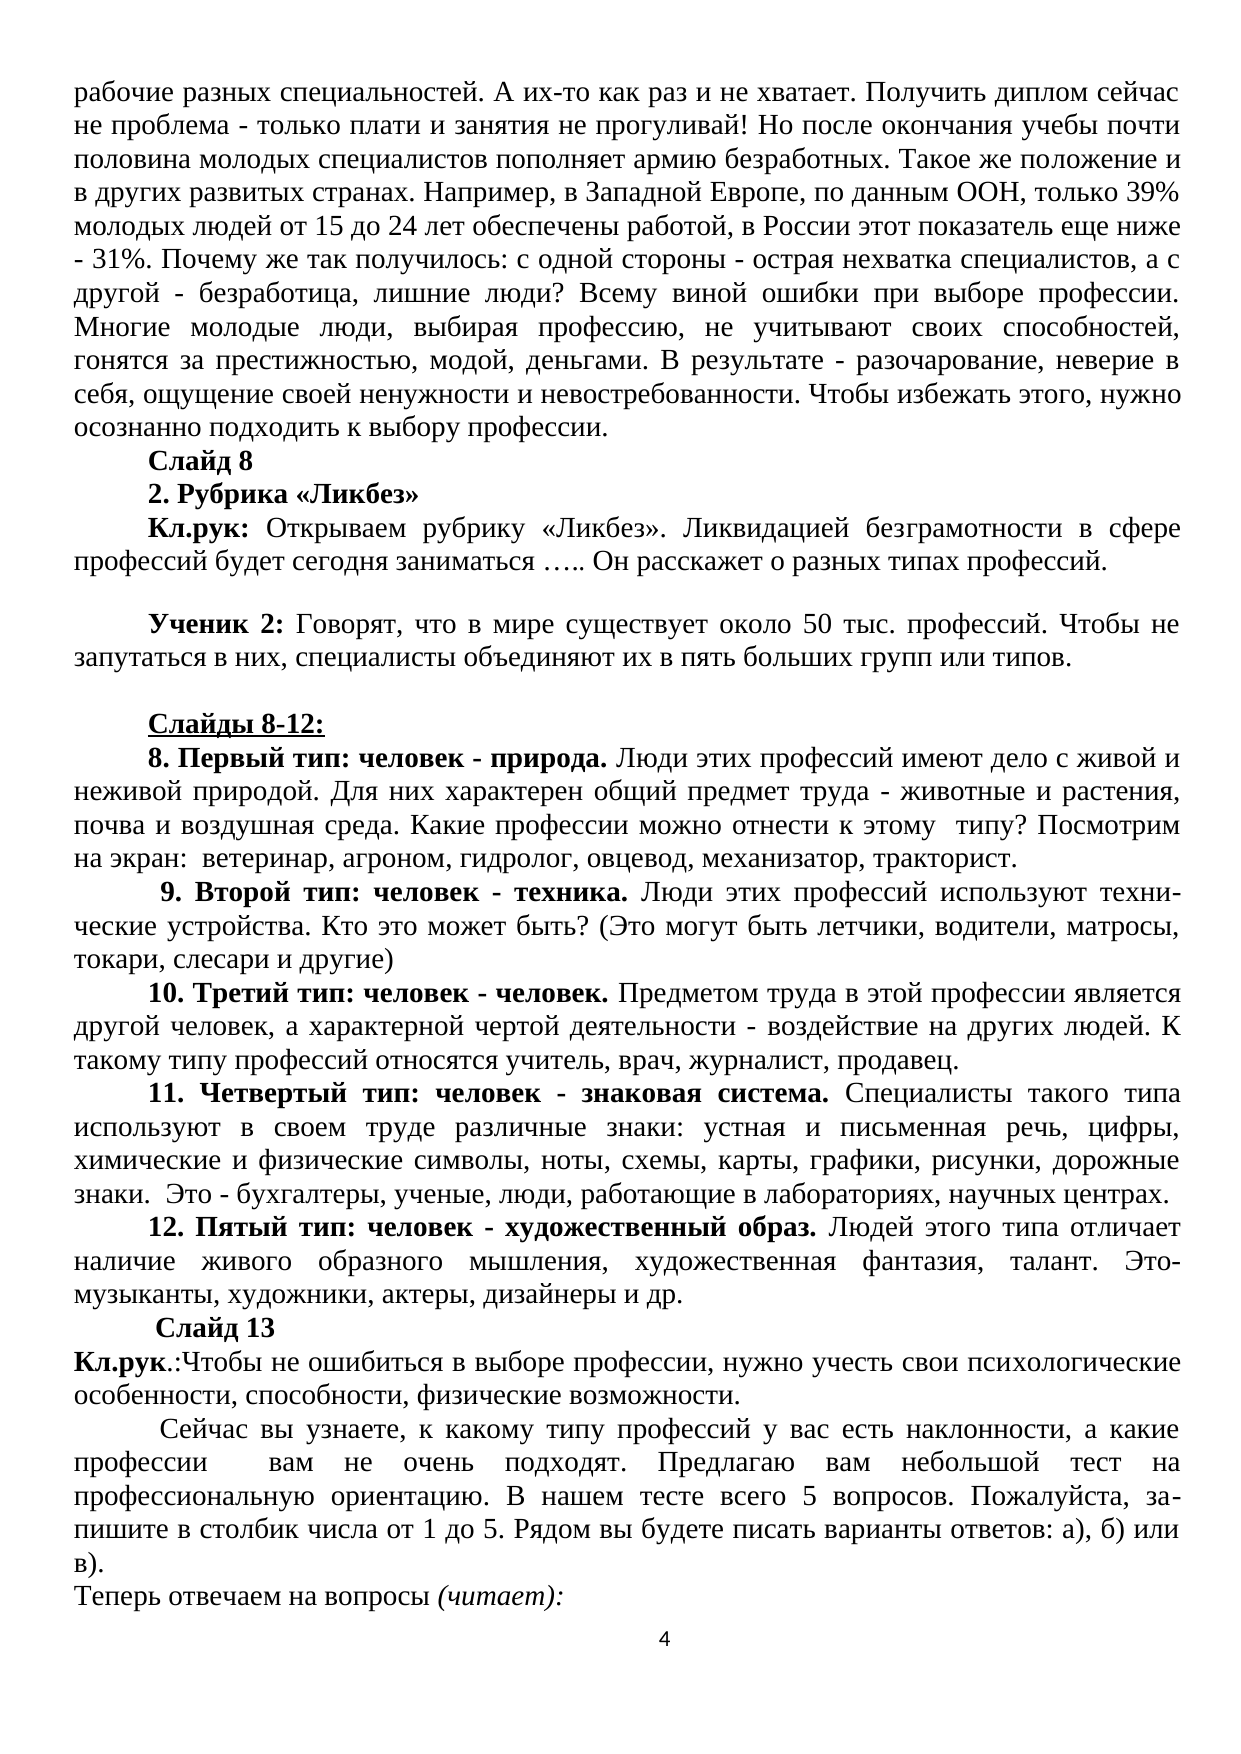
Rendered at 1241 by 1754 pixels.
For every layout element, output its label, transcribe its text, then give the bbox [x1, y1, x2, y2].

text 12. Пятый тип: человек - художественный образ. Людей этого типа отличает наличие живого образного мышления, художественная фантазия, талант. Это-музыканты, художники, актеры, дизайнеры и др. [74, 1209, 1181, 1310]
text Ученик 2: Говорят, что в мире существует около 50 тыс. профессий. Чтобы не запутаться в них, специалисты объединяют их в пять больших групп или типов. [74, 606, 1181, 673]
text 2. Рубрика «Ликбез» [74, 476, 1181, 510]
text Теперь отвечаем на вопросы (читает): [74, 1578, 1181, 1612]
text Слайд 8 [74, 443, 1181, 476]
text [74, 74, 1181, 443]
text Сейчас вы узнаете, к какому типу профессий у вас есть наклонности, а какие профессии вам не очень подходят. Предлагаю вам небольшой тест на профессиональную ориентацию. В нашем тесте всего 5 вопросов. Пожалуйста, запишите в столбик числа от 1 до 5. Рядом вы будете писать варианты ответов: а), б) или в). [74, 1411, 1181, 1578]
text 9. Второй тип: человек - техника. Люди этих профессий используют технические устройства. Кто это может быть? (Это могут быть летчики, водители, матросы, токари, слесари и другие) [74, 874, 1181, 975]
text Кл.рук.:Чтобы не ошибиться в выборе профессии, нужно учесть свои психологические особенности, способности, физические возможности. [74, 1344, 1181, 1411]
text Слайд 13 [74, 1310, 1181, 1344]
text Кл.рук: Открываем рубрику «Ликбез». Ликвидацией безграмотности в сфере профессий будет сегодня заниматься ….. Он расскажет о разных типах профессий. [74, 510, 1181, 577]
text 8. Первый тип: человек - природа. Люди этих профессий имеют дело с живой и неживой природой. Для них характерен общий предмет труда - животные и растения, почва и воздушная среда. Какие профессии можно отнести к этому типу? Посмотрим на экран: ветеринар, агроном, гидролог, овцевод, механизатор, тракторист. [74, 740, 1181, 874]
text Слайды 8-12: [74, 706, 1181, 740]
text 11. Четвертый тип: человек - знаковая система. Специалисты такого типа используют в своем труде различные знаки: устная и письменная речь, цифры, химические и физические символы, ноты, схемы, карты, графики, рисунки, дорожные знаки. Это - бухгалтеры, ученые, люди, работающие в лабораториях, научных центрах. [74, 1075, 1181, 1209]
text 10. Третий тип: человек - человек. Предметом труда в этой профессии является другой человек, а характерной чертой деятельности - воздействие на других людей. К такому типу профессий относятся учитель, врач, журналист, продавец. [74, 975, 1181, 1075]
